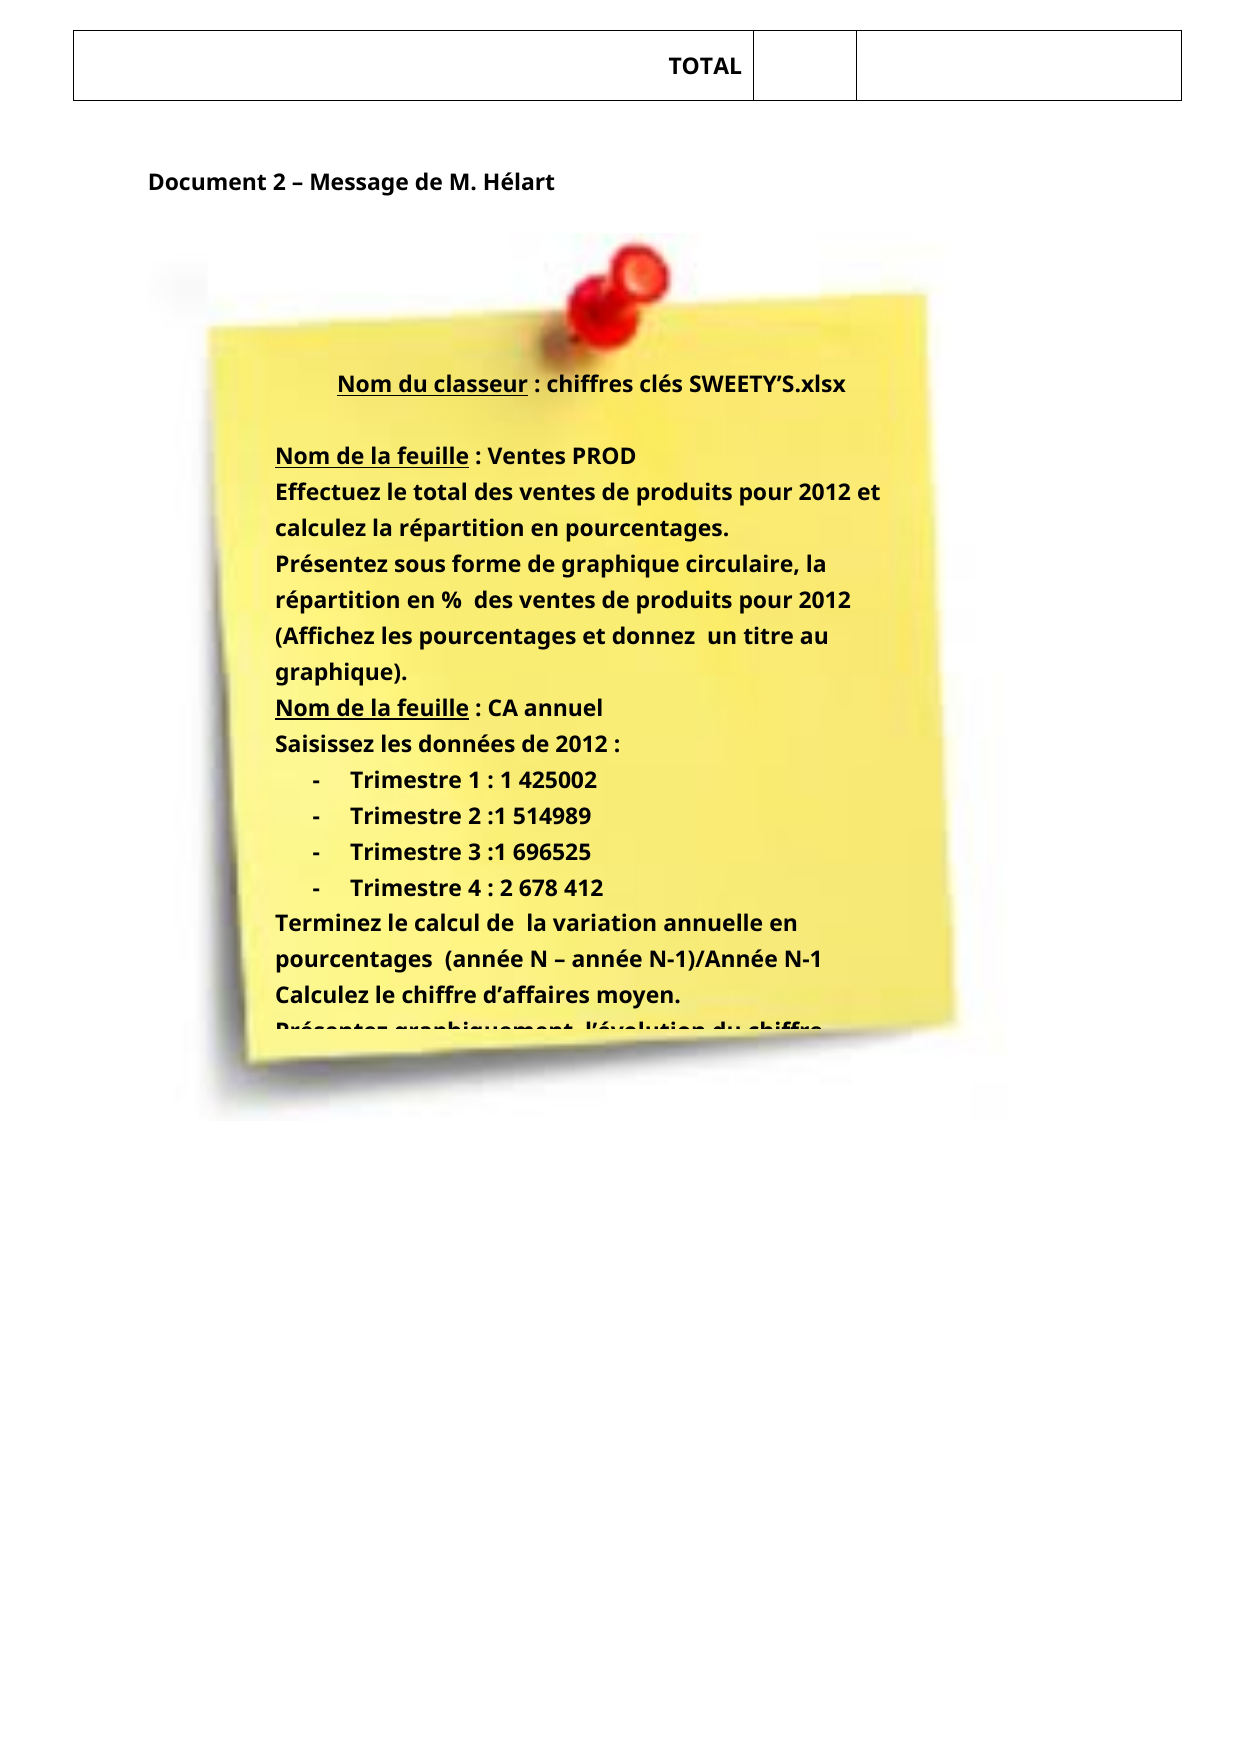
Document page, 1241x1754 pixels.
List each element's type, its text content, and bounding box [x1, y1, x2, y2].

table_cell [857, 31, 1181, 100]
table_cell TOTAL [74, 31, 753, 100]
table_cell [754, 31, 856, 100]
text Document 2 – Message de M. Hélart [148, 166, 1092, 197]
picture [147, 233, 1009, 1121]
